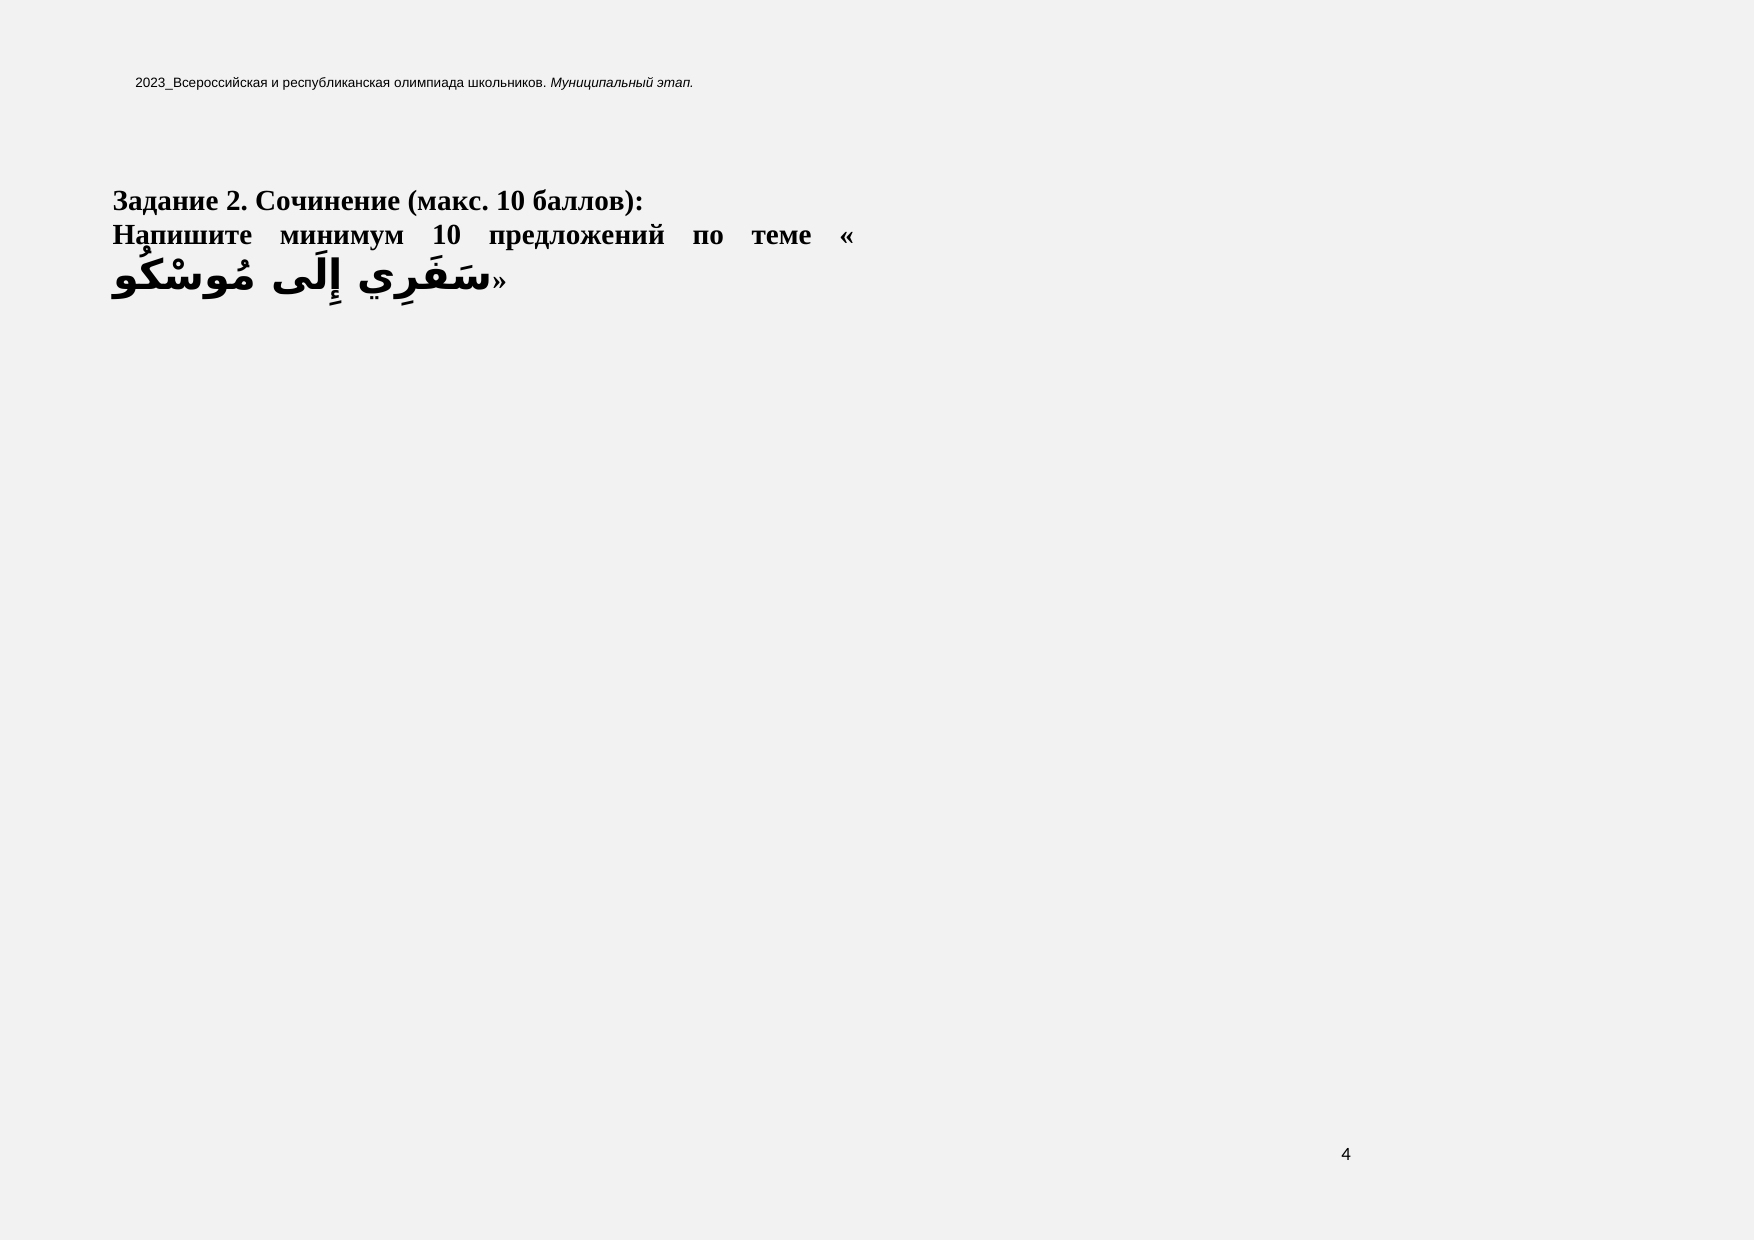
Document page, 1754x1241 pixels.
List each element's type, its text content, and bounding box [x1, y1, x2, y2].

text Задание 2. Сочинение (макс. 10 баллов): [112, 183, 855, 217]
text Напишите минимум 10 предложений по теме «سَفَرِي إِلَى مُوسْكُو» [112, 217, 855, 299]
